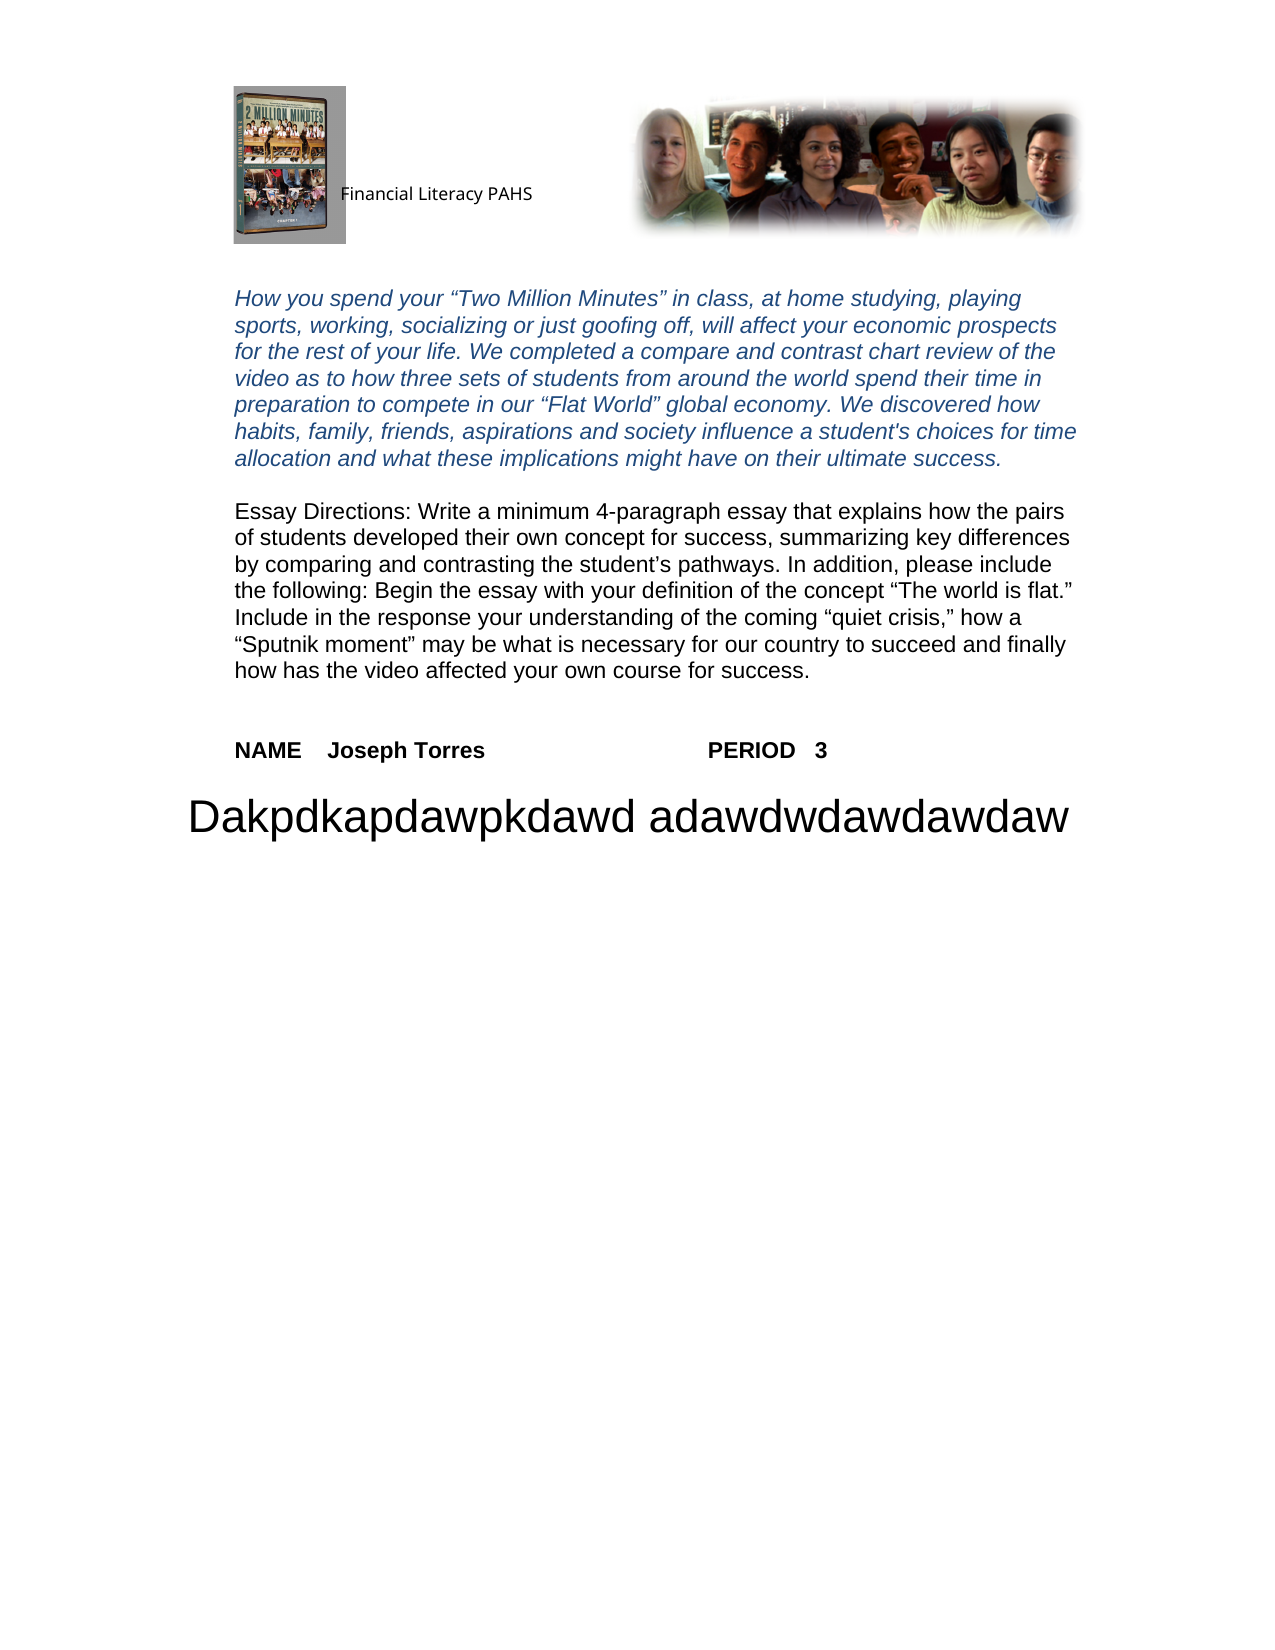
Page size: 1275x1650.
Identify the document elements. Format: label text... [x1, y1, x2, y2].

picture [657, 205, 1057, 211]
text Financial Literacy PAHS [234, 179, 1080, 205]
picture [657, 124, 1057, 179]
picture [233, 86, 346, 244]
text Include in the response your understanding of the coming “quiet crisis,” how a “Sputnik moment” may be what is necessary for our country to succeed and finally how has the video affected your own course for success. [234, 604, 1080, 683]
text How you spend your “Two Million Minutes” in class, at home studying, playing sports, working, socializing or just goofing off, will affect your economic prospects for the rest of your life. We completed a compare and contrast chart review of the video as to how three sets of students from around the world spend their time in preparation to compete in our “Flat World” global economy. We discovered how habits, family, friends, aspirations and society influence a student's choices for time allocation and what these implications might have on their ultimate success. [234, 285, 1080, 471]
text Dakpdkapdawpkdawd adawdwdawdawdaw [187, 790, 1080, 842]
text Essay Directions: Write a minimum 4-paragraph essay that explains how the pairs of students developed their own concept for success, summarizing key differences by comparing and contrasting the student’s pathways. In addition, please include the following: Begin the essay with your definition of the concept “The world is flat.” [234, 497, 1080, 604]
text NAME Joseph Torres PERIOD 3 [234, 737, 1080, 763]
